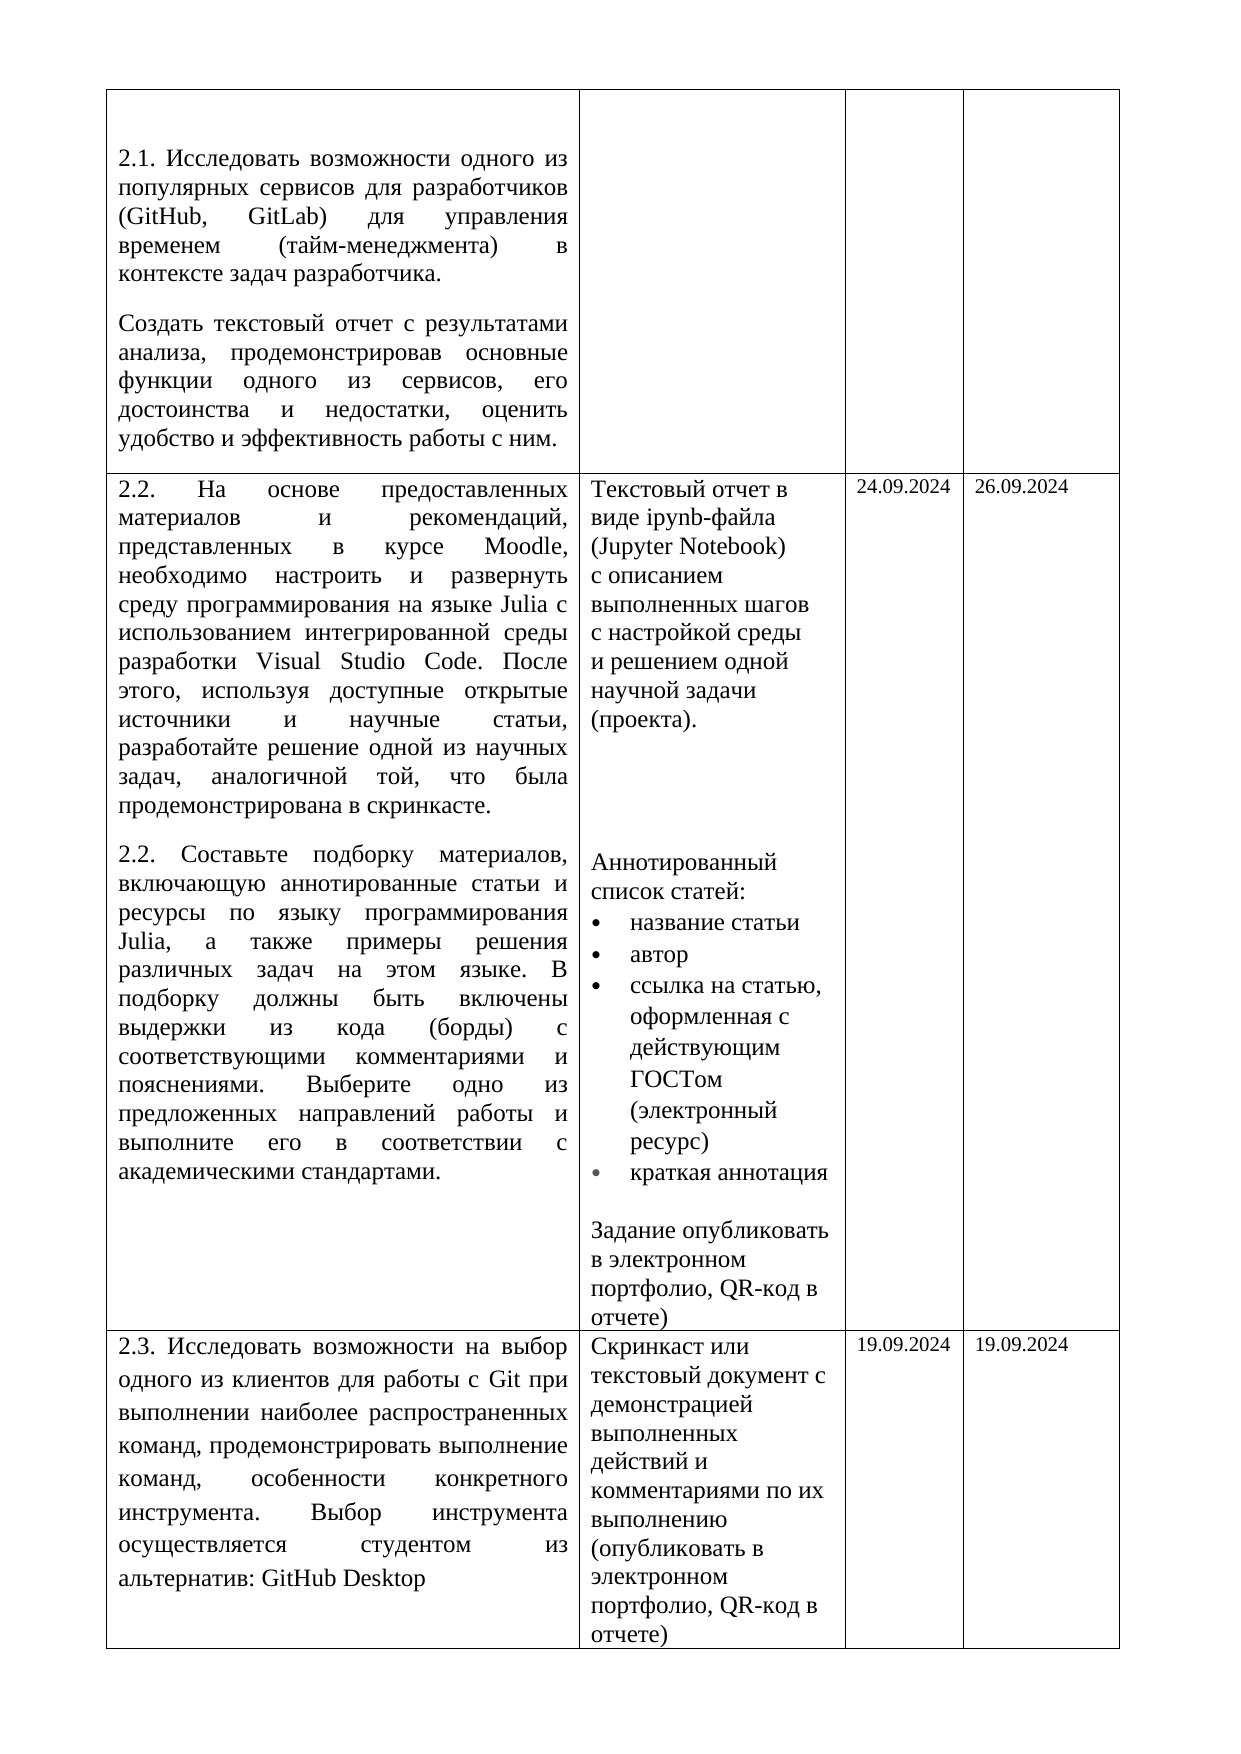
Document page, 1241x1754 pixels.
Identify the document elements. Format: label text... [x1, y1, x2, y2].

table_cell 24.09.2024 [846, 474, 963, 1330]
table_cell 19.09.2024 [846, 1331, 963, 1648]
table_cell 26.09.2024 [964, 474, 1119, 1330]
table_cell 2.3. Исследовать возможности на выбор одного из клиентов для работы с Git при выполнении наиболее распространенных команд, продемонстрировать выполнение команд, особенности конкретного инструмента. Выбор инструмента осуществляется студентом из альтернатив: GitHub Desktop 2.3. Sourcetree 2.3. GitKraken 2.3. Терминал (Terminal) или Командная строка (или Command Shell Git) 2.3. Встроенные средства IDE [107, 1331, 579, 1648]
table_cell Текстовый отчет в виде ipynb-файла (Jupyter Notebook) с описанием выполненных шагов с настройкой среды и решением одной научной задачи (проекта). Аннотированный список статей: название статьи автор ссылка на статью, оформленная с действующим ГОСТом (электронный ресурс) краткая аннотация Задание опубликовать в электронном портфолио, QR-код в отчете) [580, 474, 845, 1330]
table_cell Скринкаст или текстовый документ с демонстрацией выполненных действий и комментариями по их выполнению (опубликовать в электронном портфолио, QR-код в отчете) [580, 1331, 845, 1648]
table_cell 2.2. На основе предоставленных материалов и рекомендаций, представленных в курсе Moodle, необходимо настроить и развернуть среду программирования на языке Julia с использованием интегрированной среды разработки Visual Studio Code. После этого, используя доступные открытые источники и научные статьи, разработайте решение одной из научных задач, аналогичной той, что была продемонстрирована в скринкасте. 2.2. Составьте подборку материалов, включающую аннотированные статьи и ресурсы по языку программирования Julia, а также примеры решения различных задач на этом языке. В подборку должны быть включены выдержки из кода (борды) с соответствующими комментариями и пояснениями. Выберите одно из предложенных направлений работы и выполните его в соответствии с академическими стандартами. [107, 474, 579, 1330]
table_cell 19.09.2024 [964, 1331, 1119, 1648]
